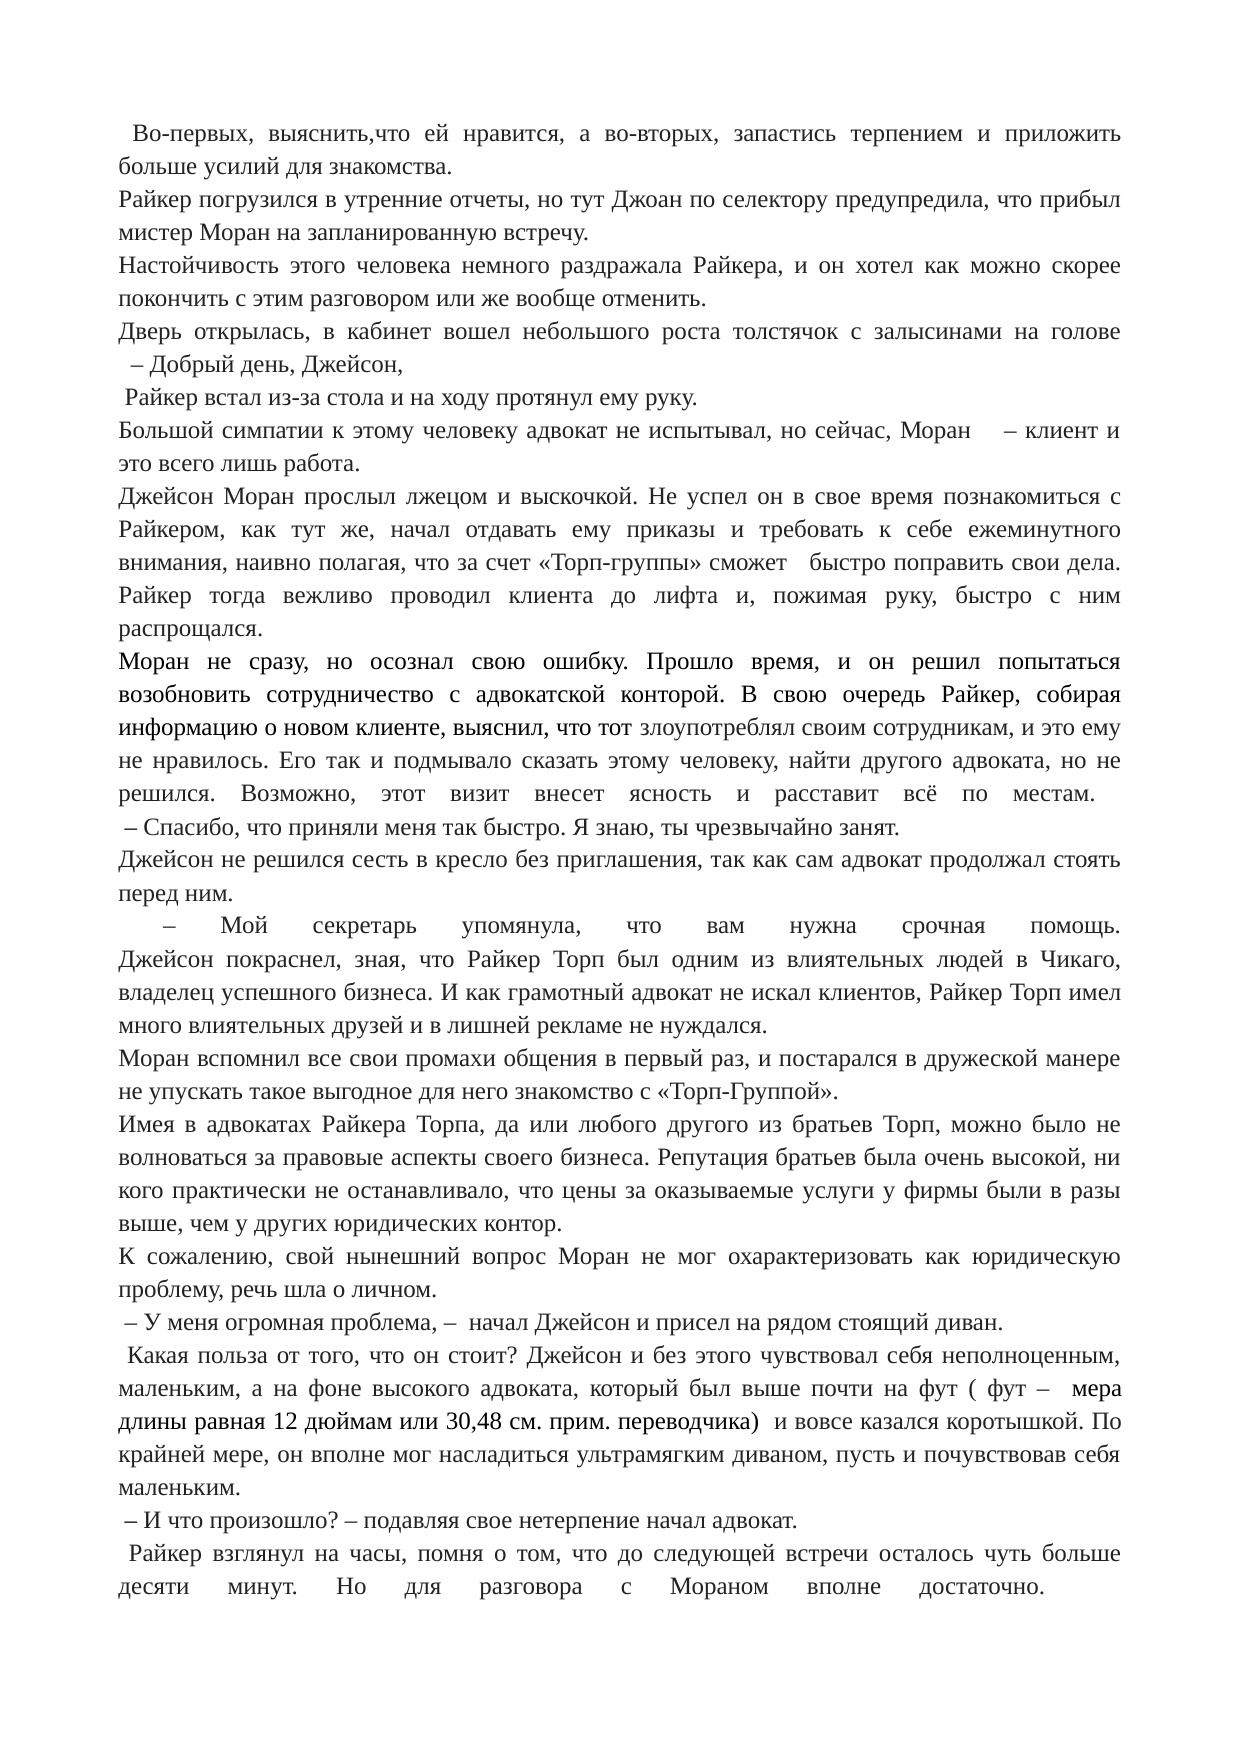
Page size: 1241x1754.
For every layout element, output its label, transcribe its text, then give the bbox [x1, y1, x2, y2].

text Джейсон Моран прослыл лжецом и выскочкой. Не успел он в свое время познакомиться с Райкером, как тут же, начал отдавать ему приказы и требовать к себе ежеминутного внимания, наивно полагая, что за счет «Торп-группы» сможет быстро поправить свои дела. Райкер тогда вежливо проводил клиента до лифта и, пожимая руку, быстро с ним распрощался. [118, 481, 1122, 642]
text – У меня огромная проблема, – начал Джейсон и присел на рядом стоящий диван. [118, 1307, 1122, 1336]
text Моран вспомнил все свои промахи общения в первый раз, и постарался в дружеской манере не упускать такое выгодное для него знакомство с «Торп-Группой». [118, 1043, 1122, 1104]
text – И что произошло? – подавляя свое нетерпение начал адвокат. [118, 1505, 1122, 1534]
text Какая польза от того, что он стоит? Джейсон и без этого чувствовал себя неполноценным, маленьким, а на фоне высокого адвоката, который был выше почти на фут ( фут – мера длины равная 12 дюймам или 30,48 см. прим. переводчика) и вовсе казался коротышкой. По крайней мере, он вполне мог насладиться ультрамягким диваном, пусть и почувствовав себя маленьким. [118, 1340, 1122, 1501]
text Большой симпатии к этому человеку адвокат не испытывал, но сейчас, Моран – клиент и это всего лишь работа. [118, 415, 1122, 477]
text Моран не сразу, но осознал свою ошибку. Прошло время, и он решил попытаться возобновить сотрудничество с адвокатской конторой. В свою очередь Райкер, собирая информацию о новом клиенте, выяснил, что тот злоупотреблял своим сотрудникам, и это ему не нравилось. Его так и подмывало сказать этому человеку, найти другого адвоката, но не решился. Возможно, этот визит внесет ясность и расставит всё по местам. – Спасибо, что приняли меня так быстро. Я знаю, ты чрезвычайно занят. [118, 646, 1122, 840]
text Райкер встал из-за стола и на ходу протянул ему руку. [118, 382, 1122, 411]
text Имея в адвокатах Райкера Торпа, да или любого другого из братьев Торп, можно было не волноваться за правовые аспекты своего бизнеса. Репутация братьев была очень высокой, ни кого практически не останавливало, что цены за оказываемые услуги у фирмы были в разы выше, чем у других юридических контор. [118, 1109, 1122, 1237]
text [118, 1538, 1122, 1600]
text Настойчивость этого человека немного раздражала Райкера, и он хотел как можно скорее покончить с этим разговором или же вообще отменить. [118, 250, 1122, 312]
text Дверь открылась, в кабинет вошел небольшого роста толстячок с залысинами на голове – Добрый день, Джейсон, [118, 316, 1122, 378]
text К сожалению, свой нынешний вопрос Моран не мог охарактеризовать как юридическую проблему, речь шла о личном. [118, 1241, 1122, 1303]
text – Мой секретарь упомянула, что вам нужна срочная помощь. Джейсон покраснел, зная, что Райкер Торп был одним из влиятельных людей в Чикаго, владелец успешного бизнеса. И как грамотный адвокат не искал клиентов, Райкер Торп имел много влиятельных друзей и в лишней рекламе не нуждался. [118, 911, 1122, 1038]
text Райкер погрузился в утренние отчеты, но тут Джоан по селектору предупредила, что прибыл мистер Моран на запланированную встречу. [118, 184, 1122, 246]
text Джейсон не решился сесть в кресло без приглашения, так как сам адвокат продолжал стоять перед ним. [118, 844, 1122, 906]
text Во-первых, выяснить,что ей нравится, а во-вторых, запастись терпением и приложить больше усилий для знакомства. [118, 118, 1122, 180]
